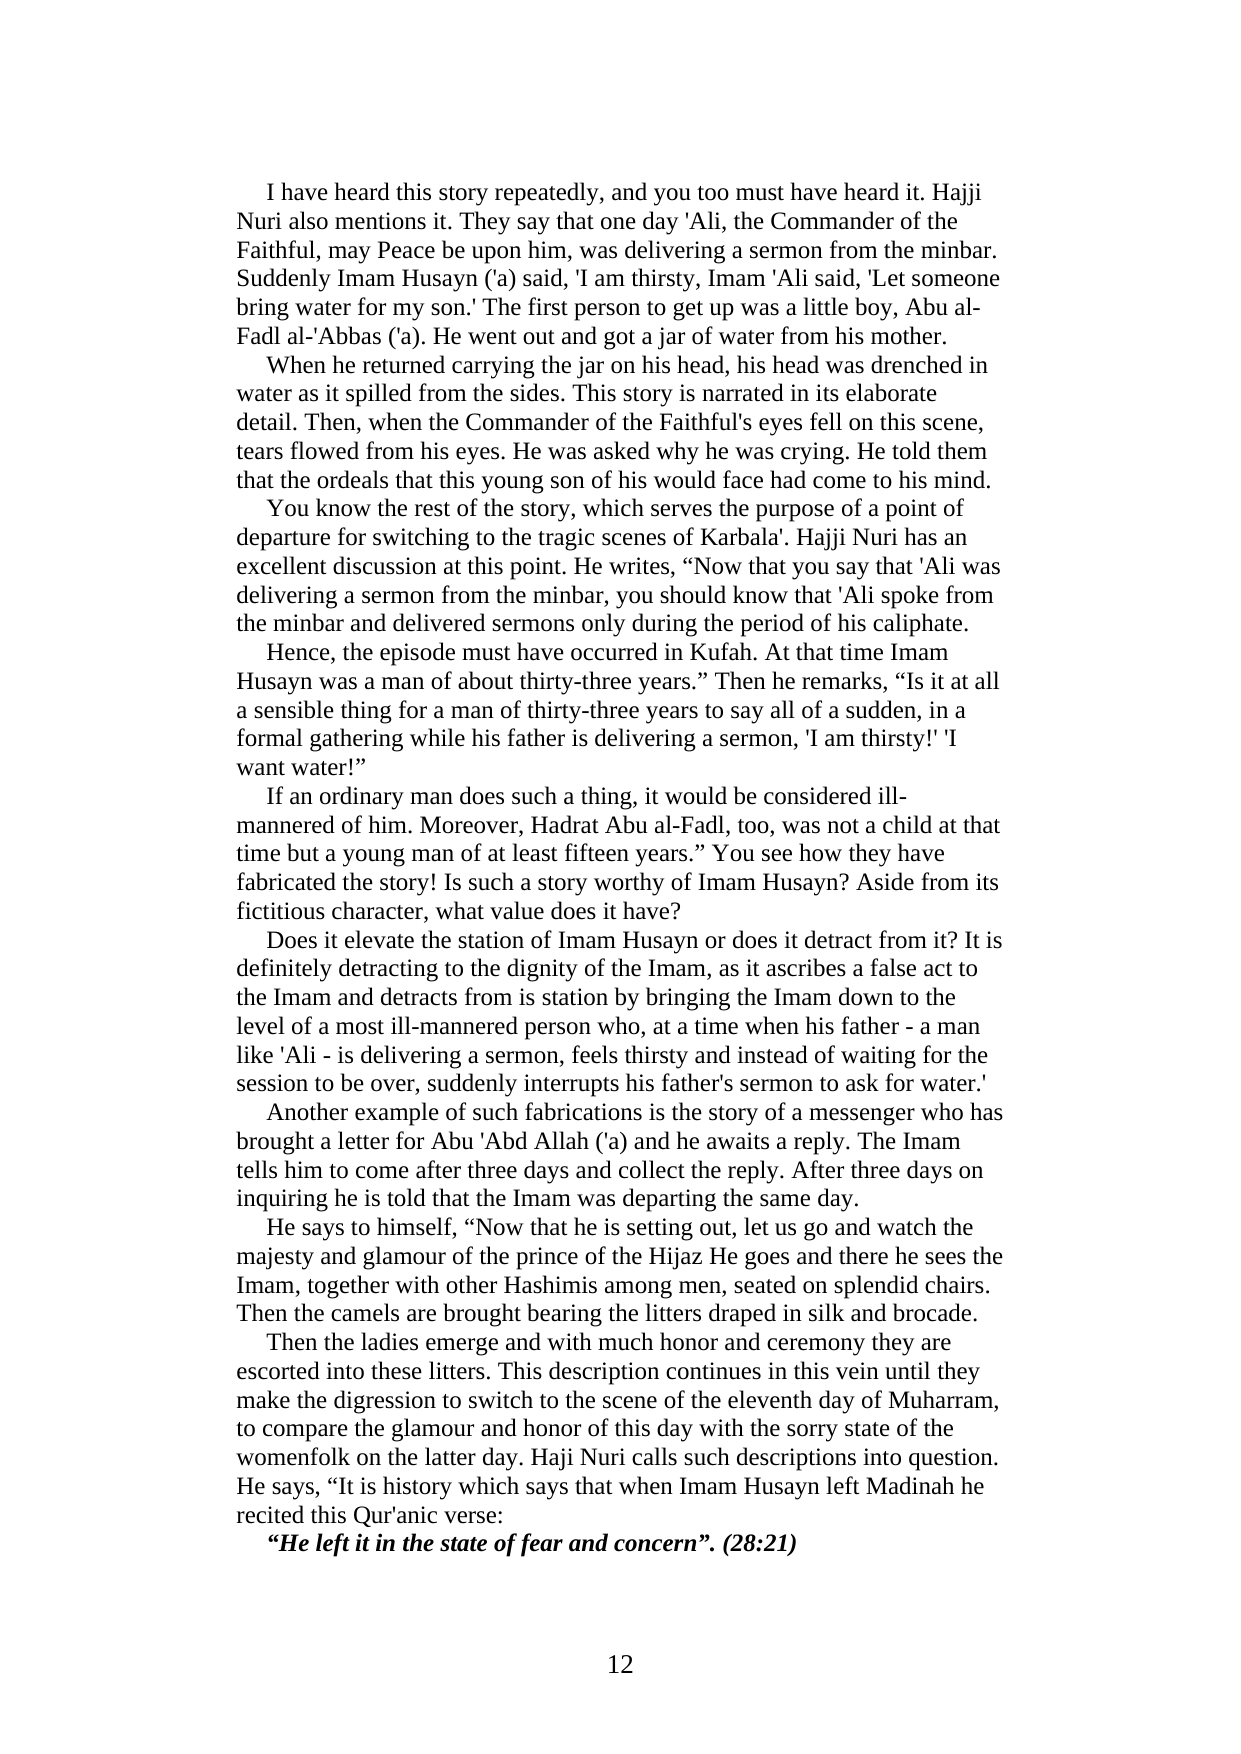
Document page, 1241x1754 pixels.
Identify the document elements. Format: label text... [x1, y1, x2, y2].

text Then the ladies emerge and with much honor and ceremony they are escorted into these litters. This description continues in this vein until they make the digression to switch to the scene of the eleventh day of Muharram, to compare the glamour and honor of this day with the sorry state of the womenfolk on the latter day. Haji Nuri calls such descriptions into question. He says, “It is history which says that when Imam Husayn left Madinah he recited this Qur'anic verse: [236, 1327, 1004, 1528]
text If an ordinary man does such a thing, it would be considered ill-mannered of him. Moreover, Hadrat Abu al-Fadl, too, was not a child at that time but a young man of at least fifteen years.” You see how they have fabricated the story! Is such a story worthy of Imam Husayn? Aside from its fictitious character, what value does it have? [236, 781, 1004, 925]
text I have heard this story repeatedly, and you too must have heard it. Hajji Nuri also mentions it. They say that one day 'Ali, the Commander of the Faithful, may Peace be upon him, was delivering a sermon from the minbar. Suddenly Imam Husayn ('a) said, 'I am thirsty, Imam 'Ali said, 'Let someone bring water for my son.' The first person to get up was a little boy, Abu al-Fadl al-'Abbas ('a). He went out and got a jar of water from his mother. [236, 177, 1004, 350]
text When he returned carrying the jar on his head, his head was drenched in water as it spilled from the sides. This story is narrated in its elaborate detail. Then, when the Commander of the Faithful's eyes fell on this scene, tears flowed from his eyes. He was asked why he was crying. He told them that the ordeals that this young son of his would face had come to his mind. [236, 350, 1004, 493]
text Another example of such fabrications is the story of a messenger who has brought a letter for Abu 'Abd Allah ('a) and he awaits a reply. The Imam tells him to come after three days and collect the reply. After three days on inquiring he is told that the Imam was departing the same day. [236, 1097, 1004, 1212]
text He says to himself, “Now that he is setting out, let us go and watch the majesty and glamour of the prince of the Hijaz He goes and there he sees the Imam, together with other Hashimis among men, seated on splendid chairs. Then the camels are brought bearing the litters draped in silk and brocade. [236, 1212, 1004, 1327]
text Hence, the episode must have occurred in Kufah. At that time Imam Husayn was a man of about thirty-three years.” Then he remarks, “Is it at all a sensible thing for a man of thirty-three years to say all of a sudden, in a formal gathering while his father is delivering a sermon, 'I am thirsty!' 'I want water!” [236, 637, 1004, 781]
text You know the rest of the story, which serves the purpose of a point of departure for switching to the tragic scenes of Karbala'. Hajji Nuri has an excellent discussion at this point. He writes, “Now that you say that 'Ali was delivering a sermon from the minbar, you should know that 'Ali spoke from the minbar and delivered sermons only during the period of his caliphate. [236, 493, 1004, 637]
text Does it elevate the station of Imam Husayn or does it detract from it? It is definitely detracting to the dignity of the Imam, as it ascribes a false act to the Imam and detracts from is station by bringing the Imam down to the level of a most ill-mannered person who, at a time when his father - a man like 'Ali - is delivering a sermon, feels thirsty and instead of waiting for the session to be over, suddenly interrupts his father's sermon to ask for water.' [236, 925, 1004, 1097]
text “He left it in the state of fear and concern”. (28:21) [236, 1528, 1004, 1557]
